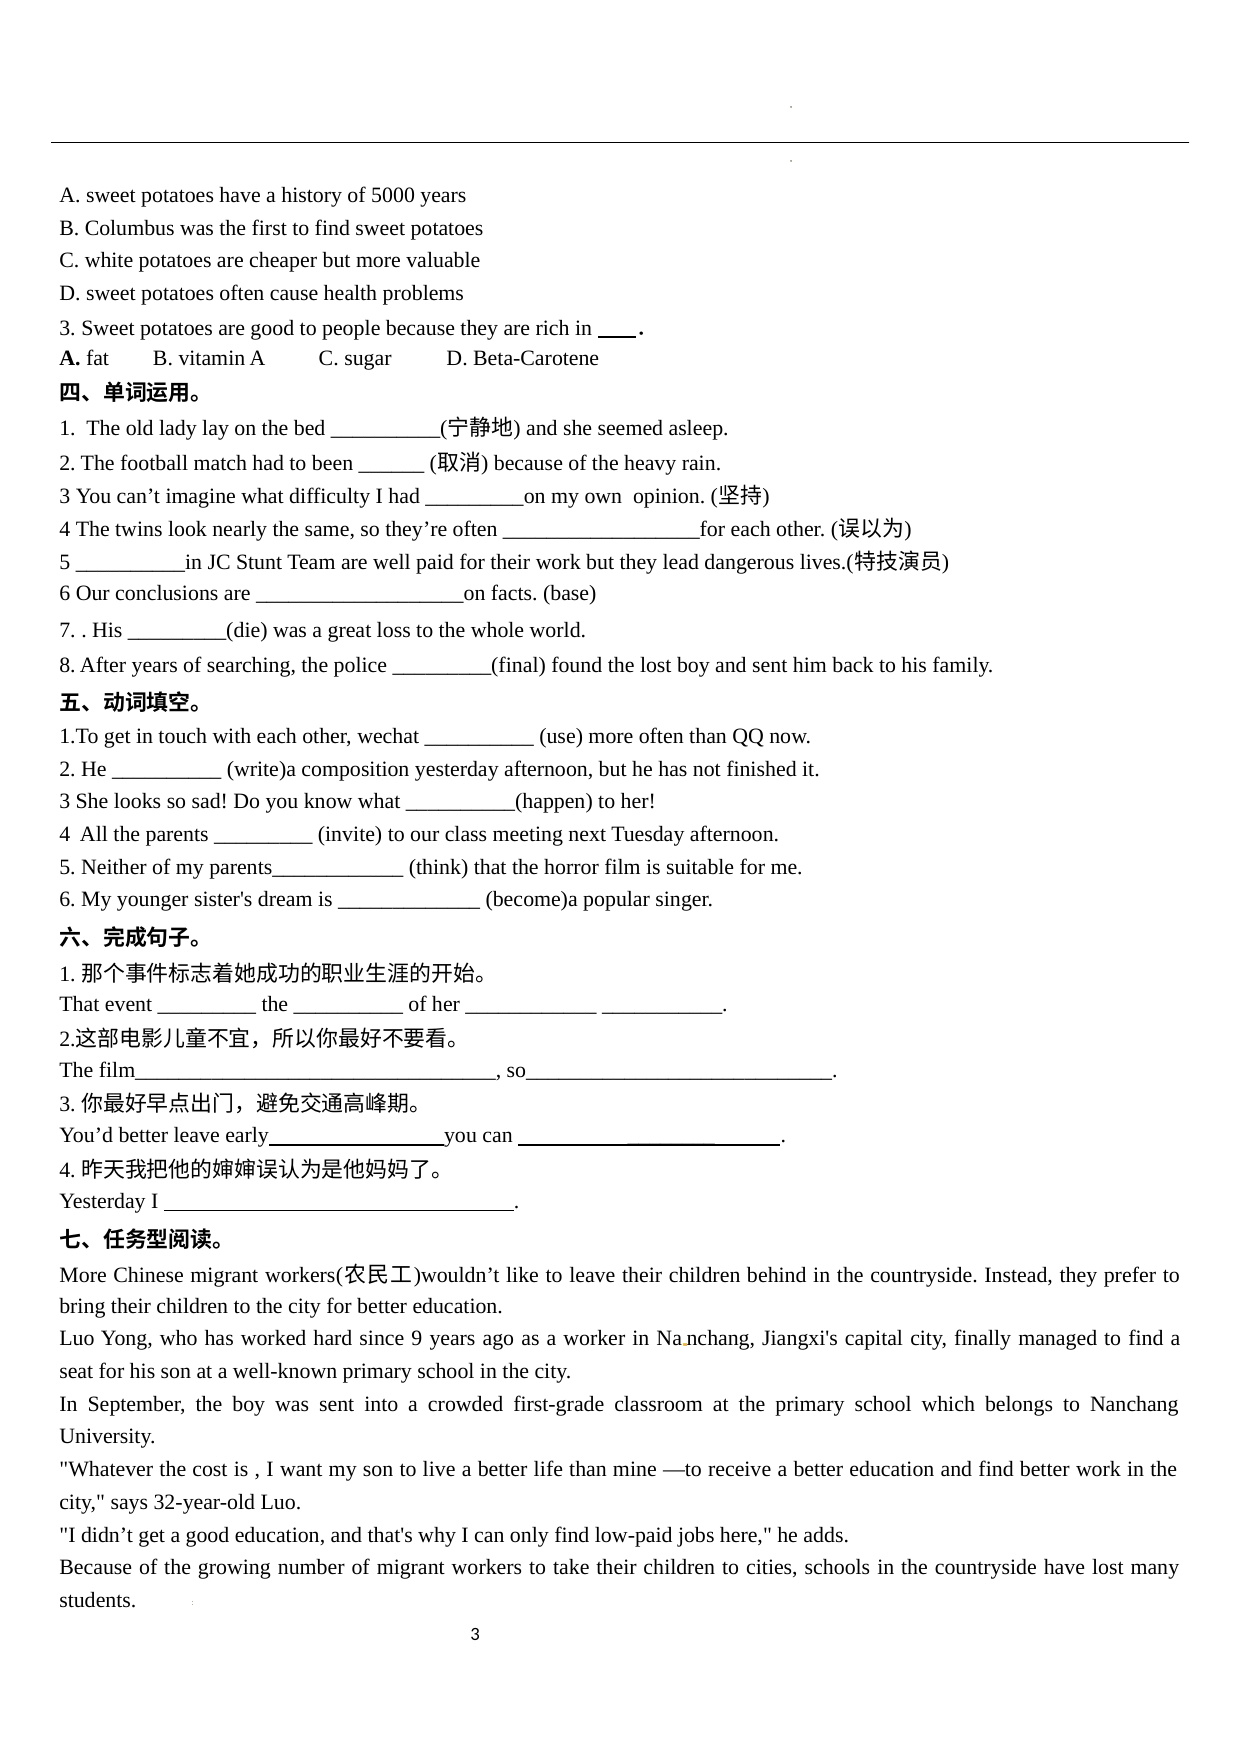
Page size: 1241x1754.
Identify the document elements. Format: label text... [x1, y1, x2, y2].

text 5. Neither of my parents____________ (think) that the horror film is suitable for me. [59, 850, 1181, 883]
text Because of the growing number of migrant workers to take their children to cities, schools in the countryside have lost many students. [59, 1551, 1181, 1616]
text 8. After years of searching, the police _________(final) found the lost boy and sent him back to his family. [59, 644, 1181, 679]
list sweet potatoes often cause health problems [59, 276, 1181, 309]
list 5 __________in JC Stunt Team are well paid for their work but they lead dangerous lives.(特技演员) [59, 543, 1181, 576]
list 五、动词填空。 [51, 679, 1189, 719]
text 1.To get in touch with each other, wechat __________ (use) more often than QQ now. [59, 719, 1181, 752]
text You’d better leave early you can ________ . [59, 1118, 1181, 1151]
list white potatoes are cheaper but more valuable [59, 243, 1181, 276]
text More Chinese migrant workers(农民工)wouldn’t like to leave their children behind in the countryside. Instead, they prefer to bring their children to the city for better education. [59, 1256, 1181, 1322]
text 2. He __________ (write)a composition yesterday afternoon, but he has not finished it. [59, 752, 1181, 784]
list 七、任务型阅读。 [51, 1217, 1189, 1256]
text 2. The football match had to been ______ (取消) because of the heavy rain. [59, 442, 1181, 478]
text 3. 你最好早点出门，避免交通高峰期。 [59, 1086, 1181, 1118]
text "Whatever the cost is , I want my son to live a better life than mine —to receive a better education and find better work in the city," says 32-year-old Luo. [59, 1452, 1181, 1518]
text In September, the boy was sent into a crowded first-grade classroom at the primary school which belongs to Nanchang University. [59, 1387, 1181, 1452]
text 3. Sweet potatoes are good to people because they are rich in ． [59, 309, 1181, 342]
text 3 She looks so sad! Do you know what __________(happen) to her! [59, 784, 1181, 817]
list 六、完成句子。 [51, 915, 1189, 955]
list 4 The twins look nearly the same, so they’re often __________________for each other. (误以为) [59, 511, 1181, 543]
text 6. My younger sister's dream is _____________ (become)a popular singer. [59, 883, 1181, 915]
text Yesterday I . [59, 1184, 1181, 1217]
text 1. The old lady lay on the bed __________(宁静地) and she seemed asleep. [59, 407, 1181, 442]
text The film_________________________________, so____________________________. [59, 1053, 1181, 1086]
list 四、单词运用。 [59, 374, 1181, 407]
list 3 You can’t imagine what difficulty I had _________on my own opinion. (坚持) [59, 478, 1181, 511]
text That event _________ the __________ of her ____________ ___________. [59, 988, 1181, 1020]
list Columbus was the first to find sweet potatoes [59, 211, 1181, 243]
text "I didn’t get a good education, and that's why I can only find low-paid jobs here," he adds. [59, 1518, 1181, 1551]
list 6 Our conclusions are ___________________on facts. (base) [59, 576, 1181, 609]
text 1. 那个事件标志着她成功的职业生涯的开始。 [59, 955, 1181, 988]
list sweet potatoes have a history of 5000 years [59, 178, 1181, 211]
list fat B. vitamin A C. sugar D. Beta-Carotene [59, 342, 1181, 374]
text 4 All the parents _________ (invite) to our class meeting next Tuesday afternoon. [59, 817, 1181, 850]
text 7. . His _________(die) was a great loss to the whole world. [59, 609, 1181, 644]
text 4. 昨天我把他的婶婶误认为是他妈妈了。 [59, 1151, 1181, 1184]
text Luo Yong, who has worked hard since 9 years ago as a worker in Nanchang, Jiangxi's capital city, finally managed to find a seat for his son at a well-known primary school in the city. [59, 1322, 1181, 1387]
text 2.这部电影儿童不宜，所以你最好不要看。 [59, 1020, 1181, 1053]
